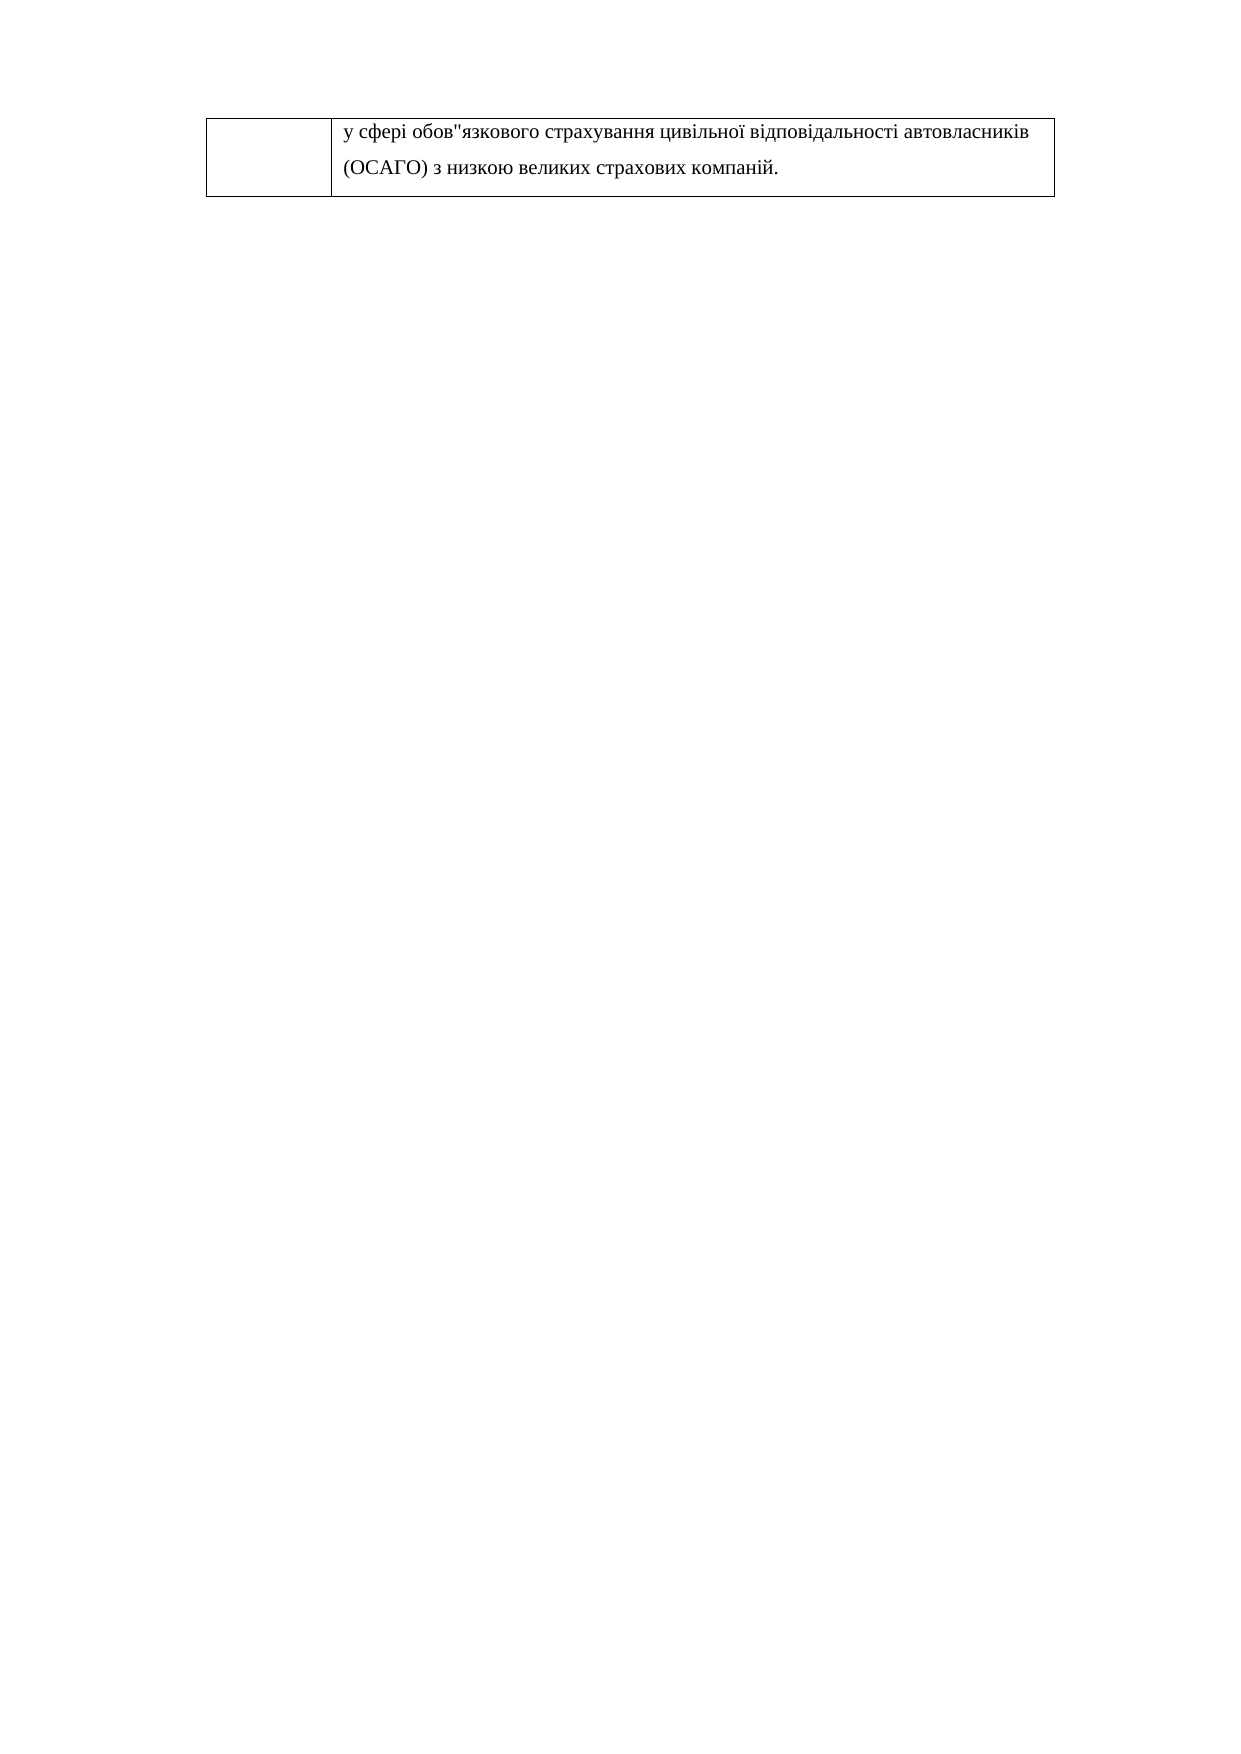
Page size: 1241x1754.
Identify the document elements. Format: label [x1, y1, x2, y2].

table_cell [332, 119, 1054, 196]
table_cell [207, 119, 331, 196]
